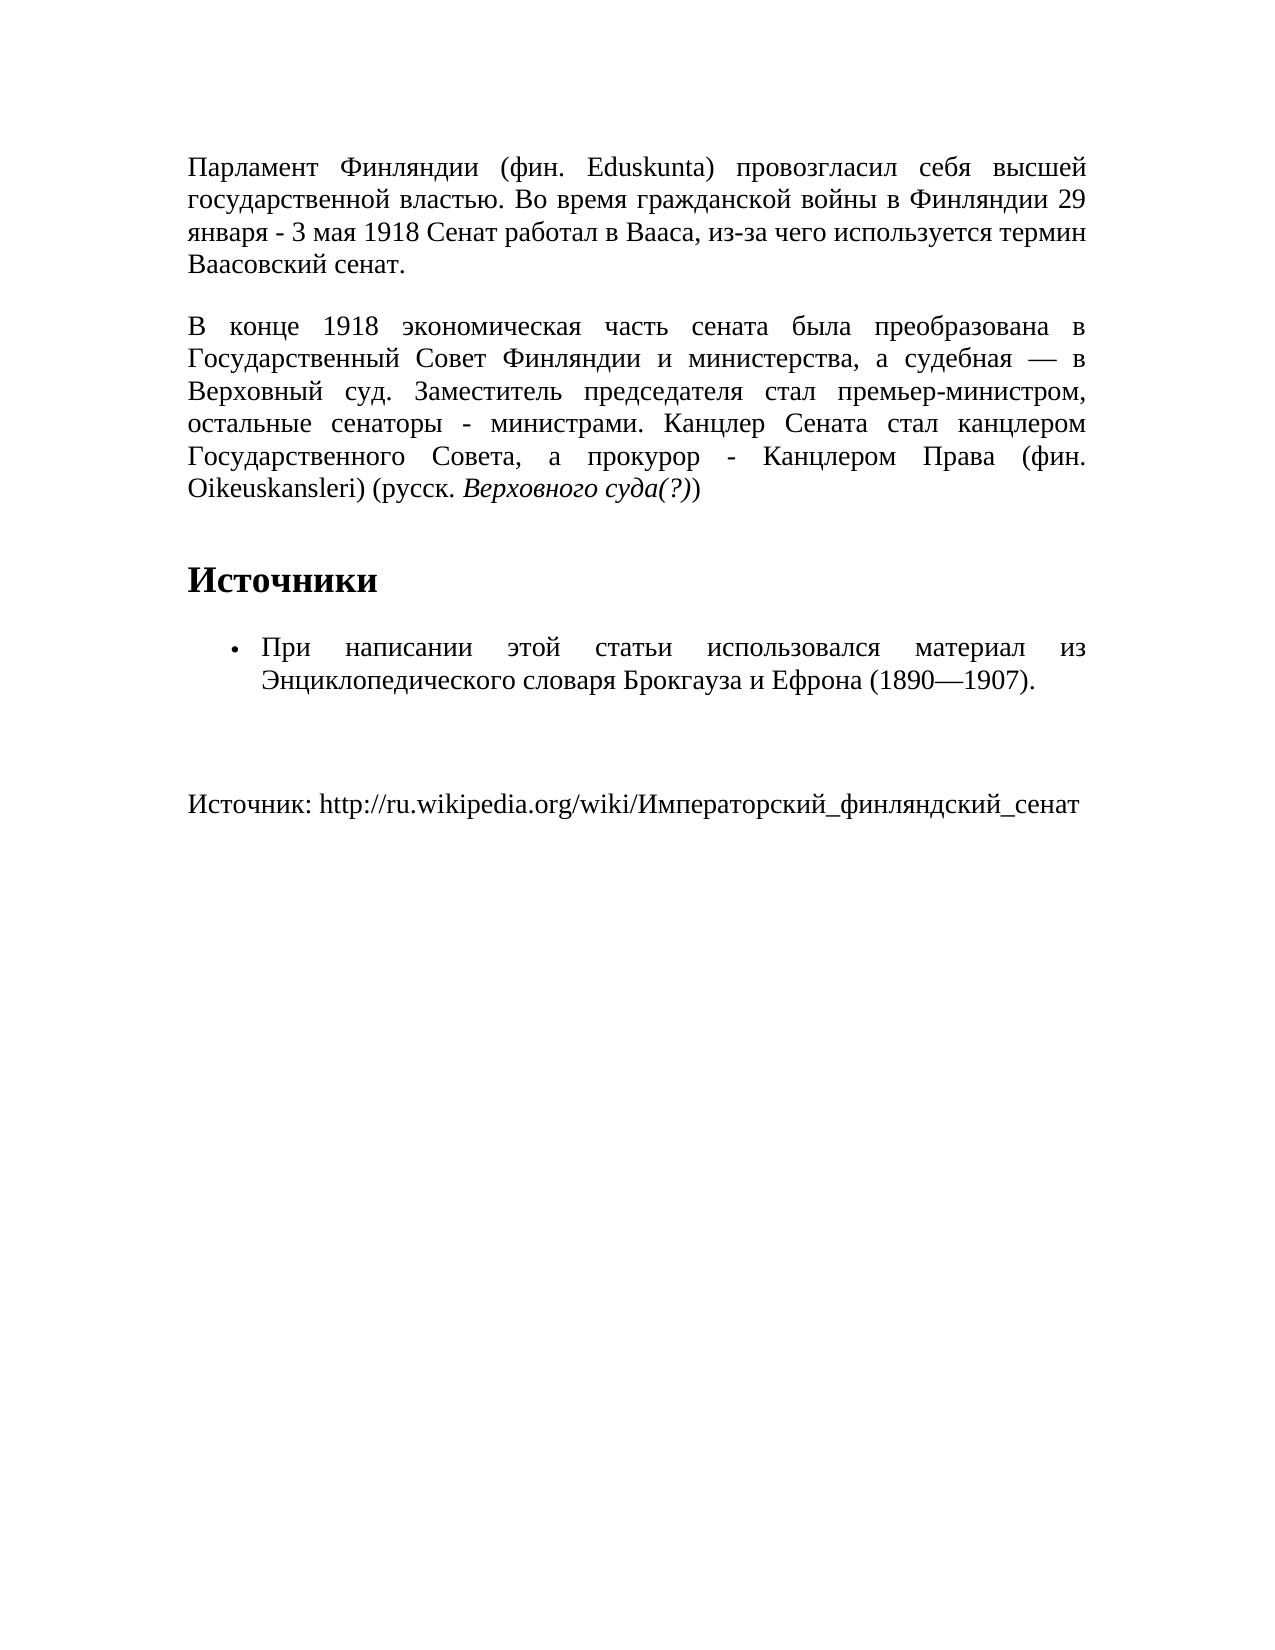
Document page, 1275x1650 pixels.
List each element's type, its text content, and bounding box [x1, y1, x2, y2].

text В конце 1918 экономическая часть сената была преобразована в Государственный Совет Финляндии и министерства, а судебная — в Верховный суд. Заместитель председателя стал премьер-министром, остальные сенаторы - министрами. Канцлер Сената стал канцлером Государственного Совета, а прокурор - Канцлером Права (фин. Oikeuskansleri) (русск. Верховного суда(?)) [187, 309, 1087, 503]
text Источник: http://ru.wikipedia.org/wiki/Императорский_финляндский_сенат [187, 787, 1087, 819]
list При написании этой статьи использовался материал из Энциклопедического словаря Брокгауза и Ефрона (1890—1907). [232, 631, 1087, 695]
list Источники [187, 558, 1087, 601]
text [187, 150, 1087, 279]
